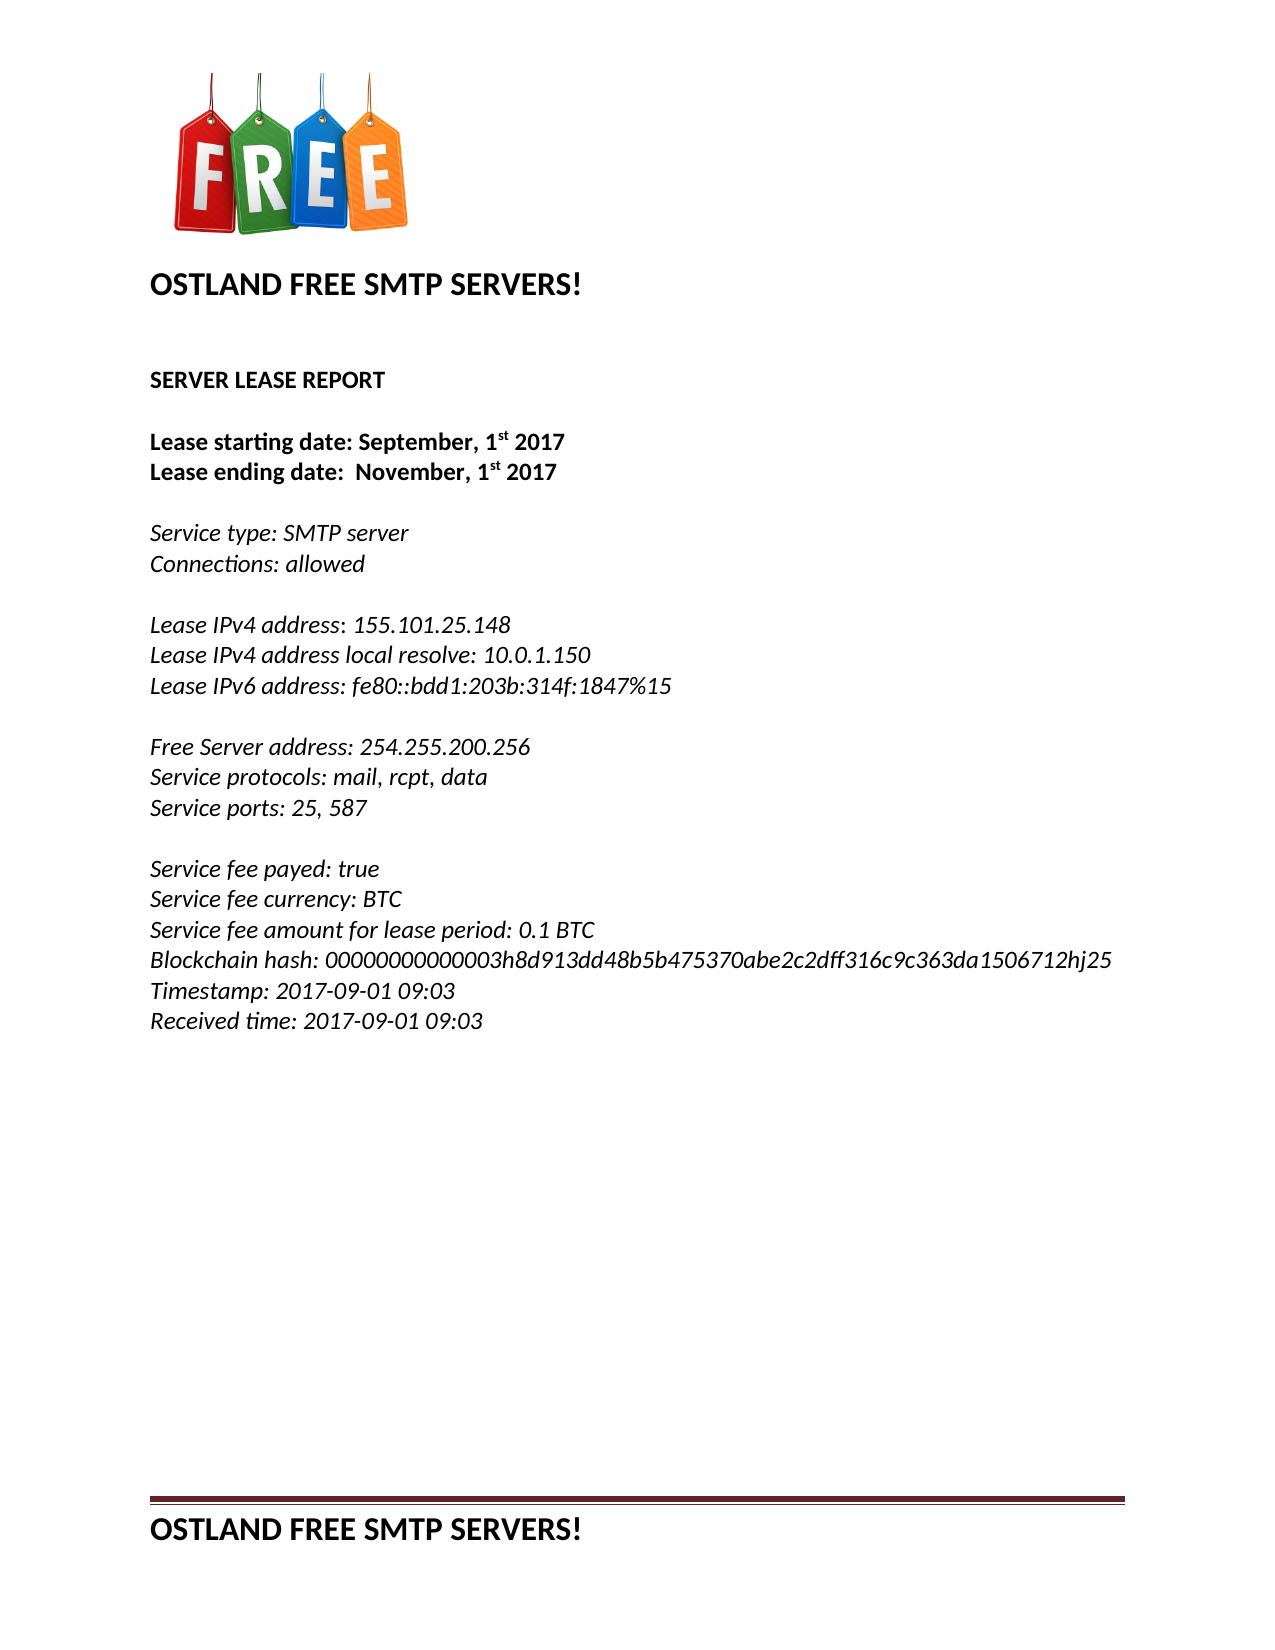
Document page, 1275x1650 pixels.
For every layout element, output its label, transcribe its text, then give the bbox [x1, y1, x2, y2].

text Lease ending date: November, 1st 2017 [150, 456, 1125, 487]
picture [150, 73, 431, 263]
text Service type: SMTP server [150, 517, 1125, 548]
text Lease IPv4 address local resolve: 10.0.1.150 [150, 639, 1125, 670]
text Service fee amount for lease period: 0.1 BTC [150, 914, 1125, 944]
text SERVER LEASE REPORT [150, 364, 1125, 395]
text Free Server address: 254.255.200.256 [150, 731, 1125, 761]
text Timestamp: 2017-09-01 09:03 [150, 975, 1125, 1006]
text Lease IPv4 address: 155.101.25.148 [150, 609, 1125, 639]
text Lease IPv6 address: fe80::bdd1:203b:314f:1847%15 [150, 670, 1125, 700]
text Connections: allowed [150, 548, 1125, 578]
text Lease starting date: September, 1st 2017 [150, 426, 1125, 456]
text Blockchain hash: 00000000000003h8d913dd48b5b475370abe2c2dff316c9c363da1506712hj25 [150, 944, 1125, 975]
text Service fee currency: BTC [150, 883, 1125, 914]
text Service ports: 25, 587 [150, 792, 1125, 822]
text Service protocols: mail, rcpt, data [150, 761, 1125, 792]
text Received time: 2017-09-01 09:03 [150, 1006, 1125, 1036]
text Service fee payed: true [150, 853, 1125, 883]
